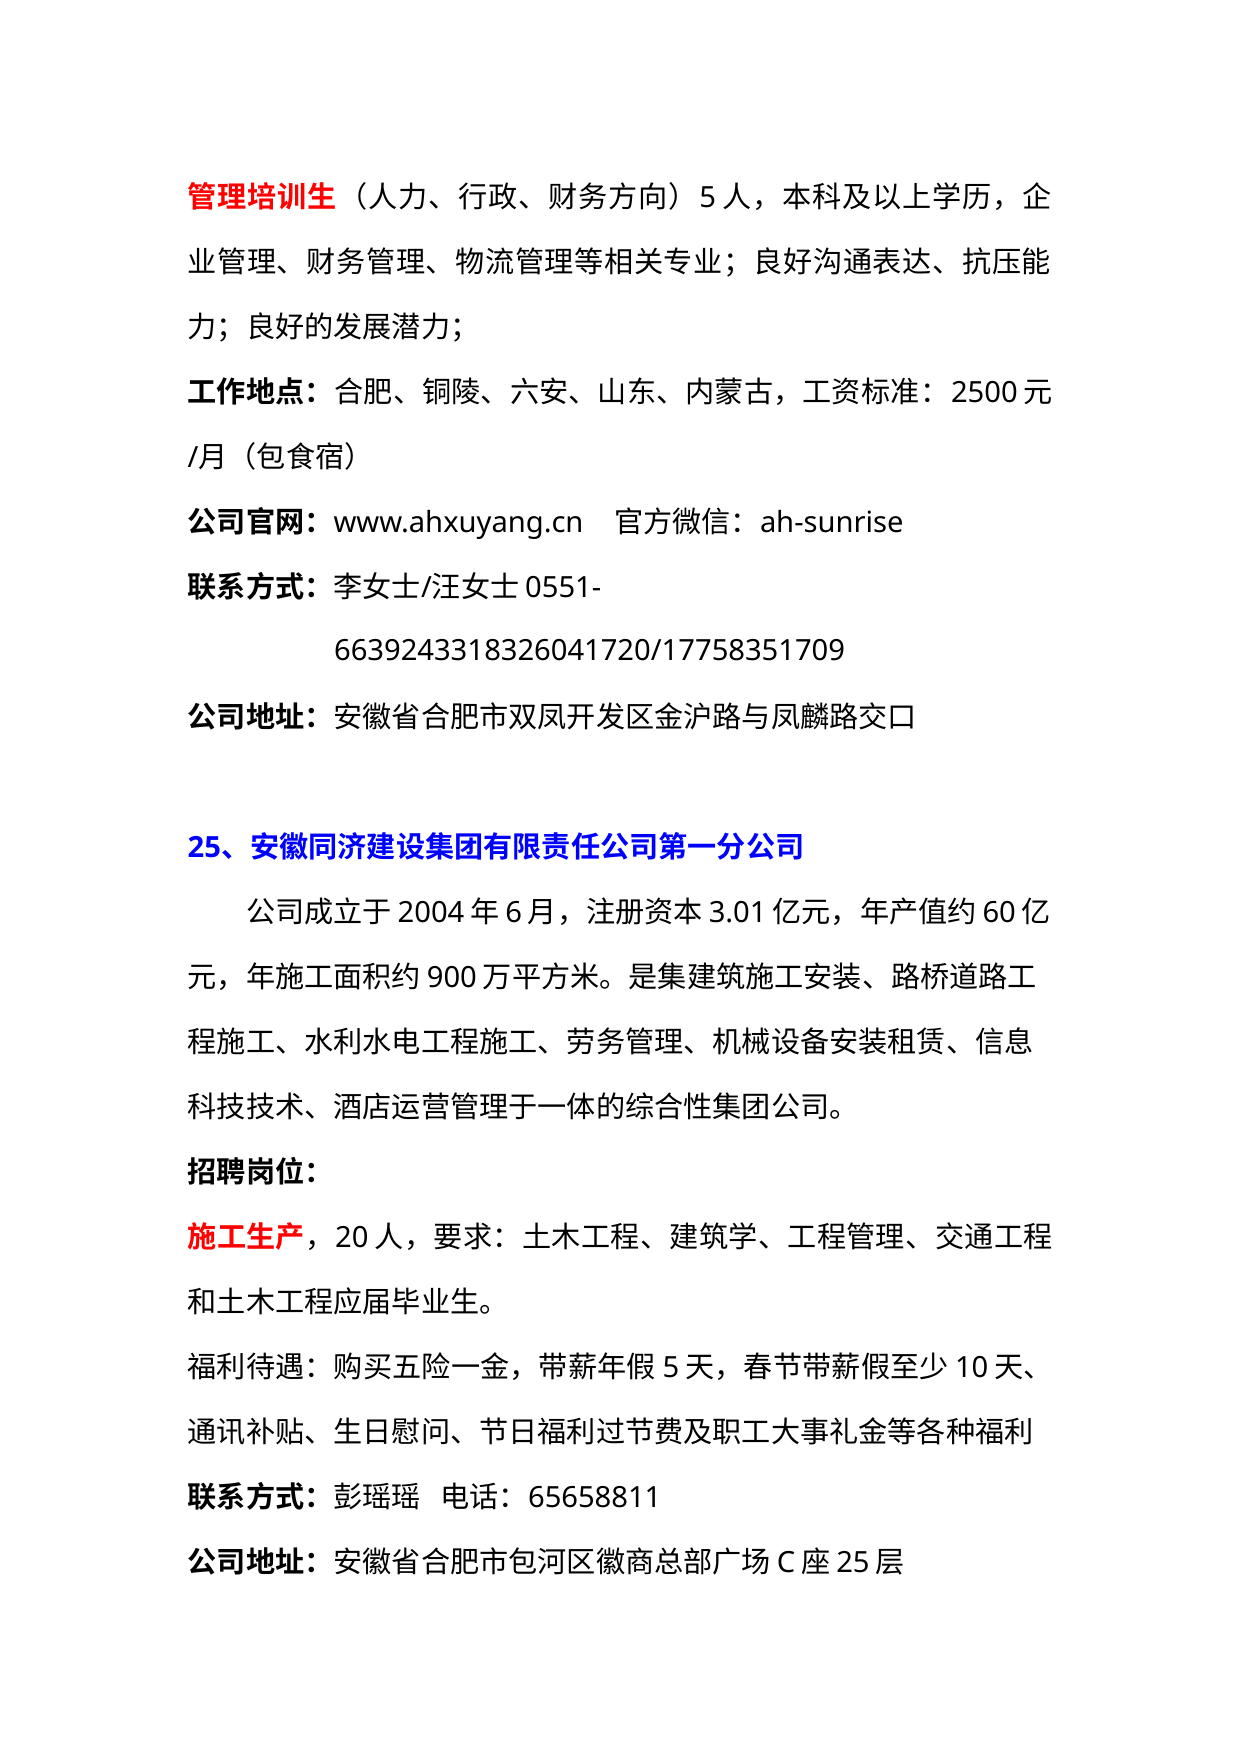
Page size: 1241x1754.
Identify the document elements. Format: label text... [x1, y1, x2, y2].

text 联系方式：彭瑶瑶 电话：65658811 [187, 1462, 1053, 1527]
text 福利待遇：购买五险一金，带薪年假5天，春节带薪假至少10天、通讯补贴、生日慰问、节日福利过节费及职工大事礼金等各种福利 [187, 1332, 1053, 1462]
text 联系方式：李女士/汪女士0551-6639243318326041720/17758351709 [187, 552, 1053, 682]
text 施工生产，20人，要求：土木工程、建筑学、工程管理、交通工程和土木工程应届毕业生。 [187, 1202, 1053, 1332]
text 工作地点：合肥、铜陵、六安、山东、内蒙古，工资标准：2500元/月（包食宿） [187, 357, 1053, 487]
text 公司成立于2004年6月，注册资本3.01亿元，年产值约60亿元，年施工面积约900万平方米。是集建筑施工安装、路桥道路工程施工、水利水电工程施工、劳务管理、机械设备安装租赁、信息科技技术、酒店运营管理于一体的综合性集团公司。 [187, 877, 1053, 1137]
text 公司地址：安徽省合肥市双凤开发区金沪路与凤麟路交口 [187, 682, 1053, 747]
text 招聘岗位： [187, 1137, 1053, 1202]
text 公司地址：安徽省合肥市包河区徽商总部广场C座25层 [187, 1527, 1053, 1592]
text 公司官网：www.ahxuyang.cn 官方微信：ah-sunrise [187, 487, 1053, 552]
text 25、安徽同济建设集团有限责任公司第一分公司 [187, 812, 1053, 877]
text 管理培训生（人力、行政、财务方向）5人，本科及以上学历，企业管理、财务管理、物流管理等相关专业；良好沟通表达、抗压能力；良好的发展潜力； [187, 162, 1053, 357]
